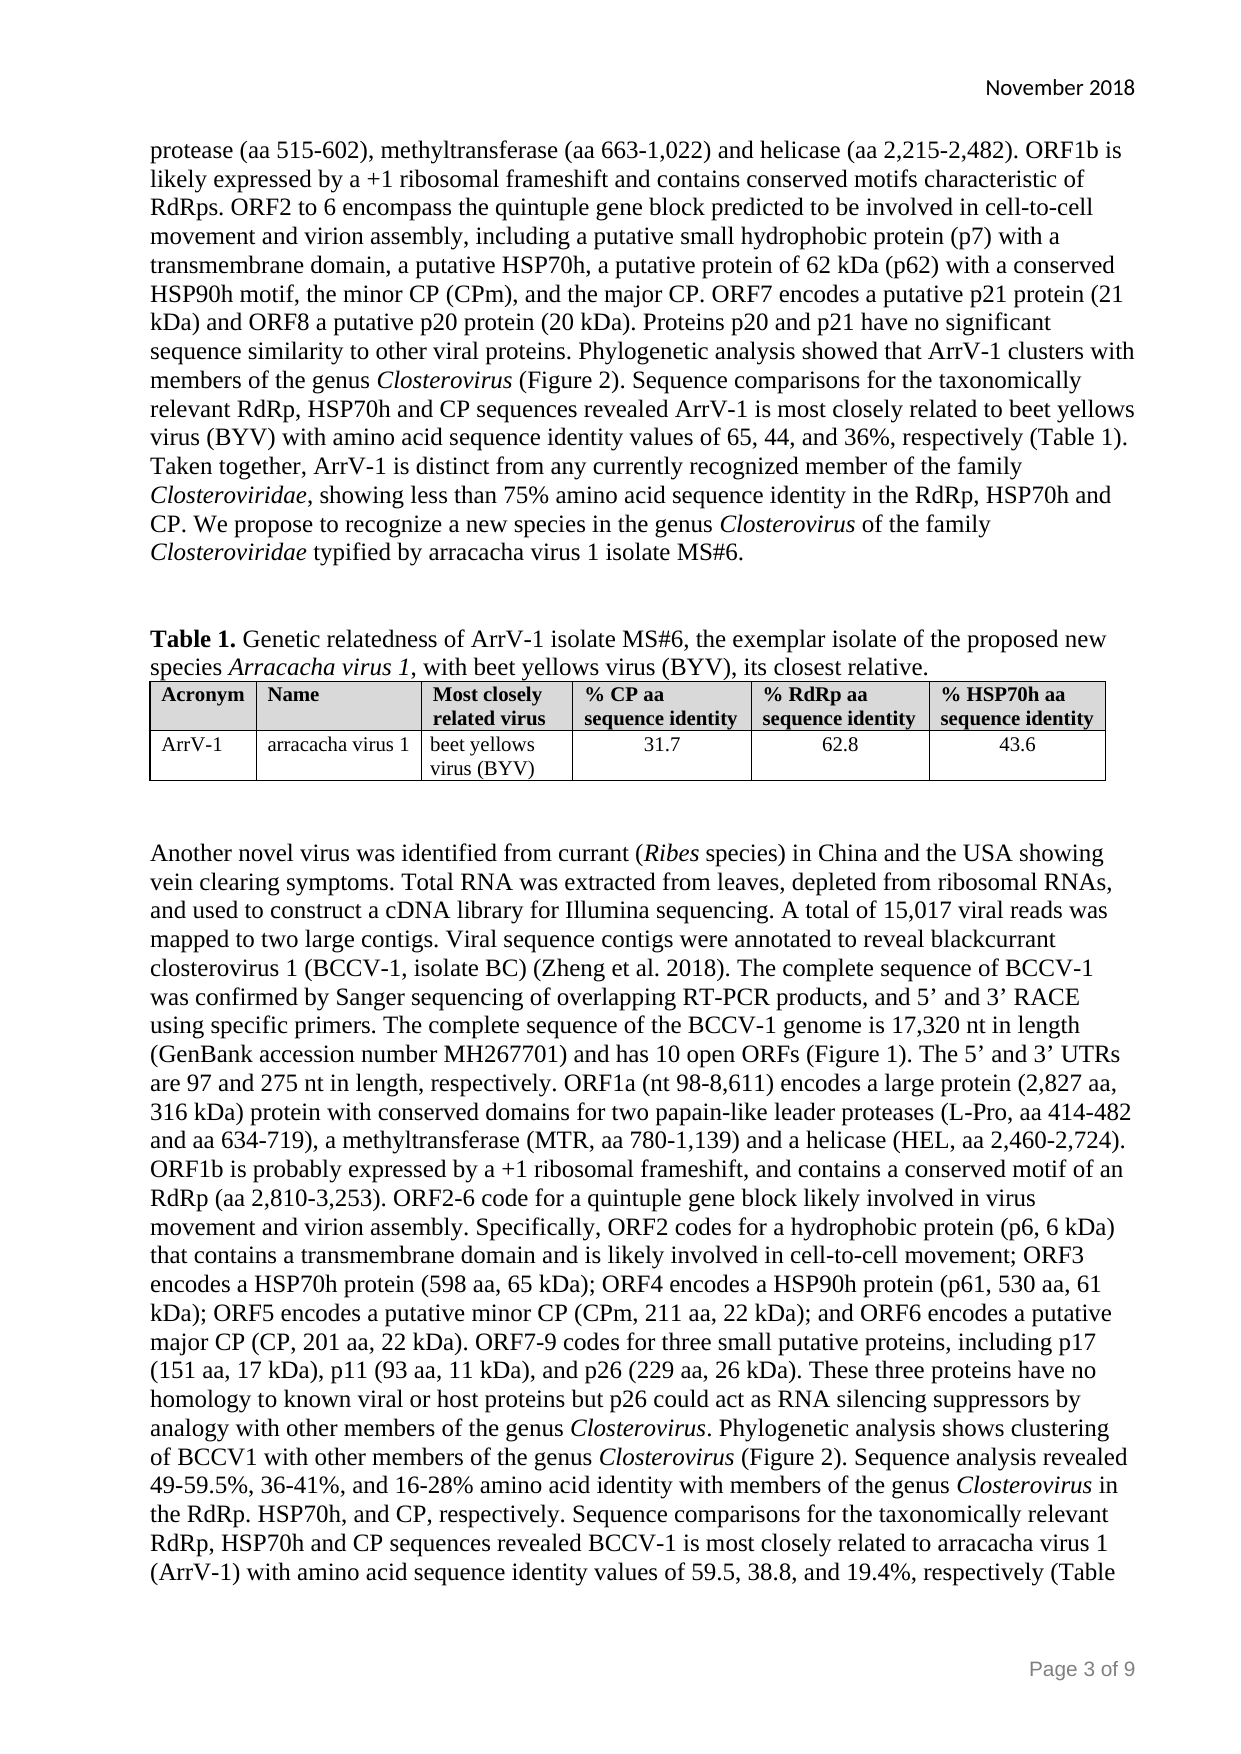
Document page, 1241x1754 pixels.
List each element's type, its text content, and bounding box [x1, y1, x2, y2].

text Table 1. Genetic relatedness of ArrV-1 isolate MS#6, the exemplar isolate of the proposed new species Arracacha virus 1, with beet yellows virus (BYV), its closest relative. [150, 624, 1135, 681]
table_cell 62.8 [752, 731, 929, 779]
table_header % RdRp aa sequence identity [752, 682, 929, 730]
table_cell 31.7 [573, 731, 751, 779]
table_header % HSP70h aa sequence identity [930, 682, 1105, 730]
table_cell beet yellows virus (BYV) [422, 731, 572, 779]
table_header % CP aa sequence identity [573, 682, 751, 730]
table_cell arracacha virus 1 [257, 731, 421, 779]
table_header Name [257, 682, 421, 730]
table_cell 43.6 [930, 731, 1105, 779]
table_header Acronym [151, 682, 256, 730]
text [150, 135, 1135, 566]
table_header Most closely related virus [422, 682, 572, 730]
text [150, 838, 1135, 1586]
table_cell ArrV-1 [151, 731, 256, 779]
